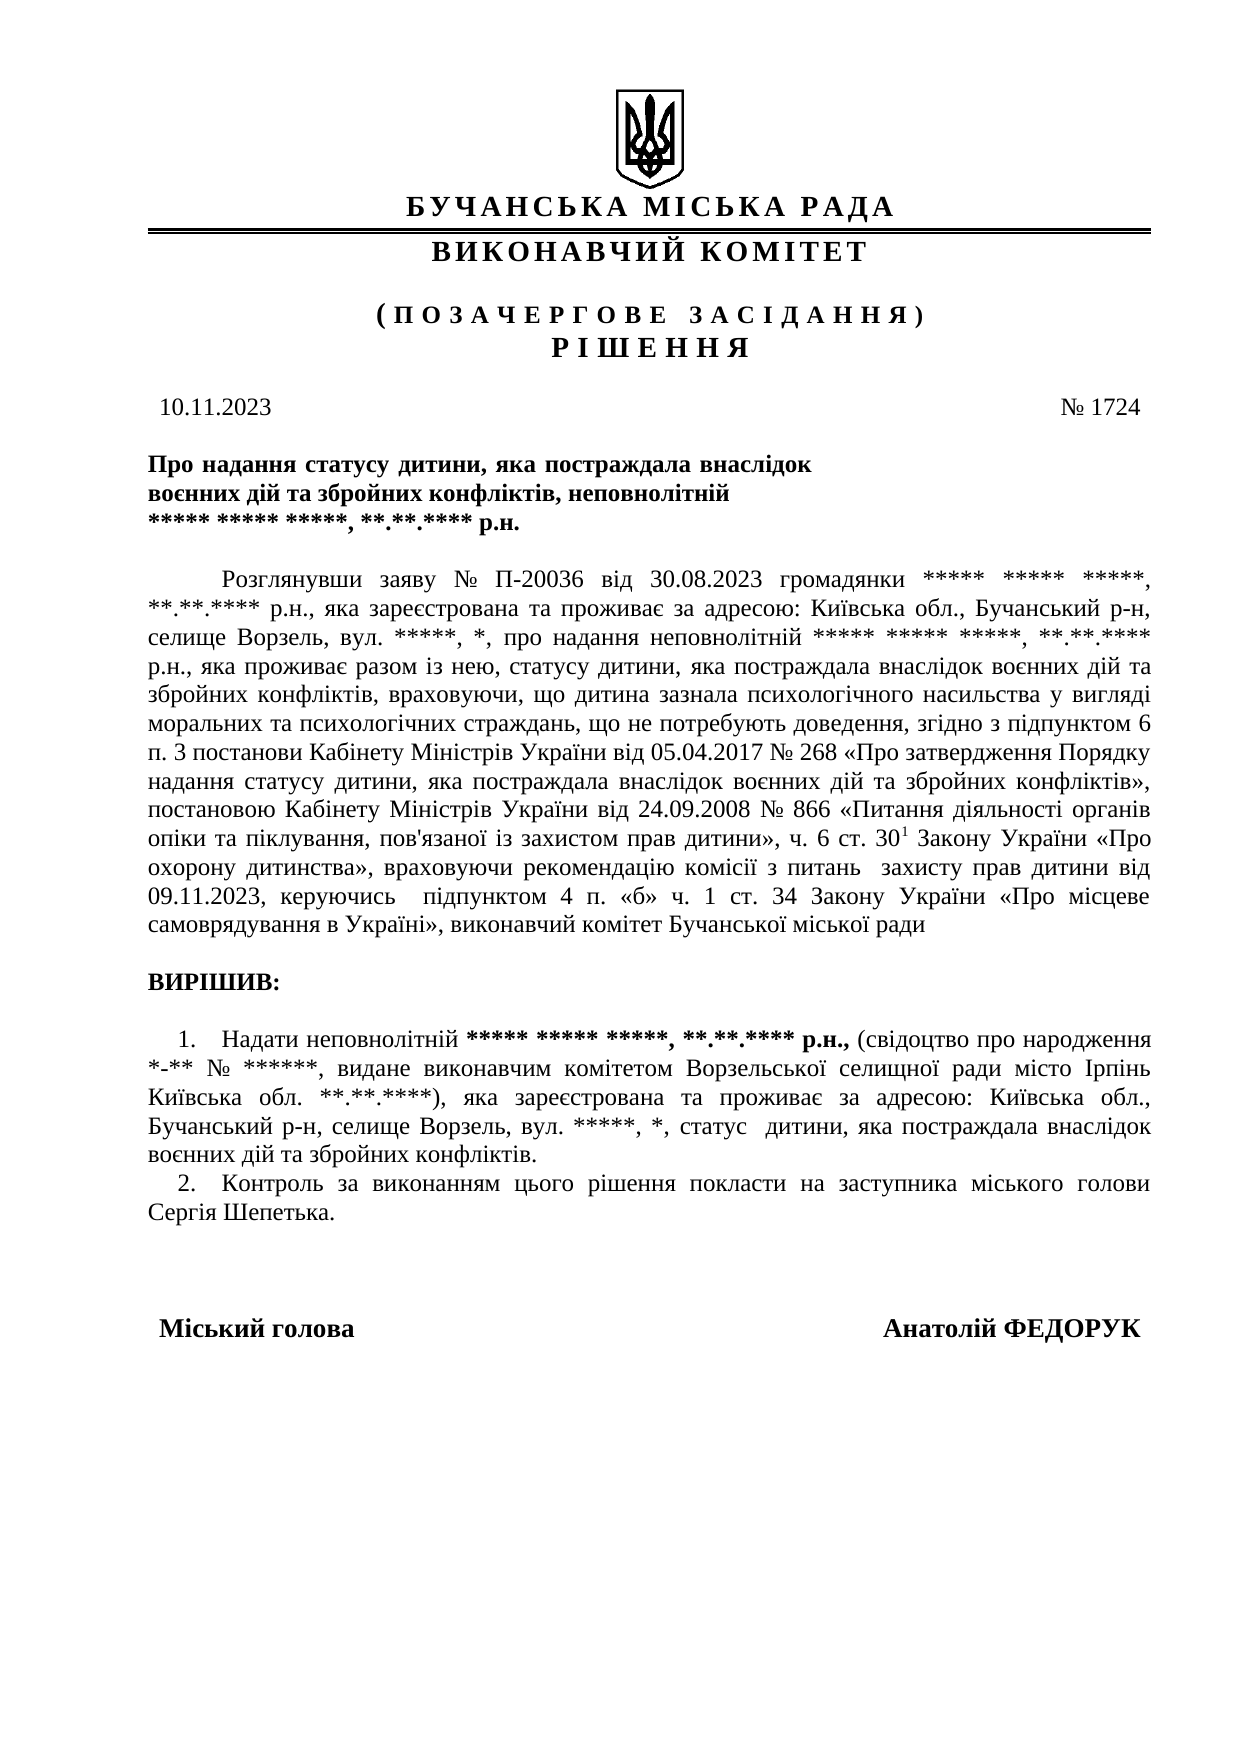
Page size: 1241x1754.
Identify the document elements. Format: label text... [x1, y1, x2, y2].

table_header 10.11.2023 [148, 392, 650, 421]
text ВИРІШИВ: [148, 967, 1152, 996]
table_header Міський голова [148, 1312, 649, 1343]
text БУЧАНСЬКА МІСЬКА РАДА [148, 189, 1152, 223]
text Розглянувши заяву № П-20036 від 30.08.2023 громадянки ***** ***** *****, **.**.**** р.н., яка зареєстрована та проживає за адресою: Київська обл., Бучанський р-н, селище Ворзель, вул. *****, *, про надання неповнолітній ***** ***** *****, **.**.**** р.н., яка проживає разом із нею, статусу дитини, яка постраждала внаслідок воєнних дій та збройних конфліктів, враховуючи, що дитина зазнала психологічного насильства у вигляді моральних та психологічних страждань, що не потребують доведення, згідно з підпунктом 6 п. 3 постанови Кабінету Міністрів України від 05.04.2017 № 268 «Про затвердження Порядку надання статусу дитини, яка постраждала внаслідок воєнних дій та збройних конфліктів», постановою Кабінету Міністрів України від 24.09.2008 № 866 «Питання діяльності органів опіки та піклування, пов'язаної із захистом прав дитини», ч. 6 ст. 301 Закону України «Про охорону дитинства», враховуючи рекомендацію комісії з питань захисту прав дитини від 09.11.2023, керуючись підпунктом 4 п. «б» ч. 1 ст. 34 Закону України «Про місцеве самоврядування в Україні», виконавчий комітет Бучанської міської ради [148, 564, 1152, 938]
text (ПОЗАЧЕРГОВЕ ЗАСІДАННЯ) [148, 296, 1152, 330]
table_header № 1724 [650, 392, 1152, 421]
picture [614, 88, 685, 189]
table_header Анатолій ФЕДОРУК [649, 1312, 1152, 1343]
list Надати неповнолітній ***** ***** *****, **.**.**** р.н., (свідоцтво про народження *-** № ******, видане виконавчим комітетом Ворзельської селищної ради місто Ірпінь Київська обл. **.**.****), яка зареєстрована та проживає за адресою: Київська обл., Бучанський р-н, селище Ворзель, вул. *****, *, статус дитини, яка постраждала внаслідок воєнних дій та збройних конфліктів. [148, 1024, 1152, 1168]
text РІШЕННЯ [148, 330, 1152, 363]
text ***** ***** *****, **.**.**** р.н. [148, 507, 812, 536]
table_header ВИКОНАВЧИЙ КОМІТЕТ [148, 234, 1151, 296]
text Про надання статусу дитини, яка постраждала внаслідок воєнних дій та збройних конфліктів, неповнолітній [148, 449, 812, 507]
list Контроль за виконанням цього рішення покласти на заступника міського голови Сергія Шепетька. [148, 1168, 1152, 1226]
